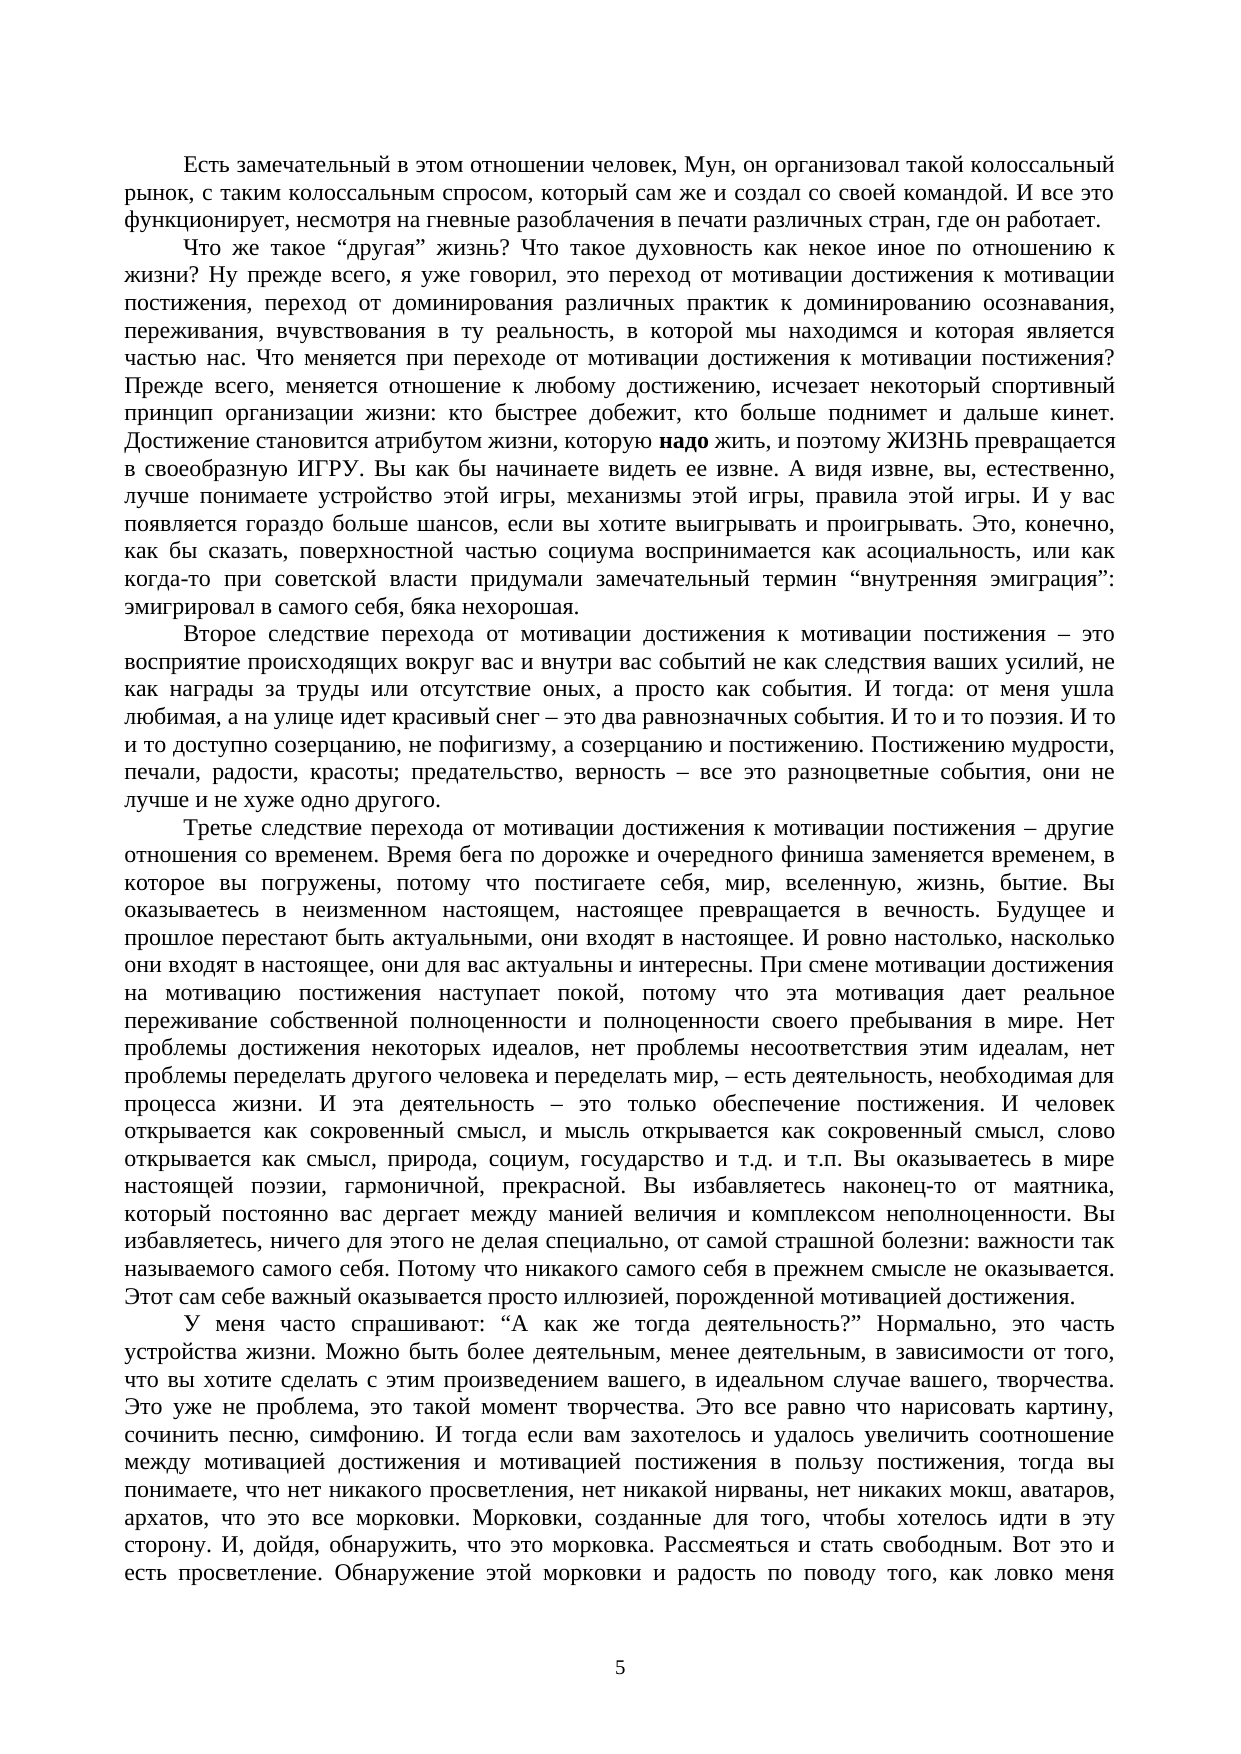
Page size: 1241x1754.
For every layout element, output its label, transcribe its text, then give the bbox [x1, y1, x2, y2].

text Есть замечательный в этом отношении человек, Мун, он организовал такой колоссальный рынок, с таким колоссальным спросом, который сам же и создал со своей командой. И все это функционирует, несмотря на гневные разоблачения в печати различных стран, где он работает. [124, 150, 1116, 233]
text Третье следствие перехода от мотивации достижения к мотивации постижения – другие отношения со временем. Время бега по дорожке и очередного финиша заменяется временем, в которое вы погружены, потому что постигаете себя, мир, вселенную, жизнь, бытие. Вы оказываетесь в неизменном настоящем, настоящее превращается в вечность. Будущее и прошлое перестают быть актуальными, они входят в настоящее. И ровно настолько, насколько они входят в настоящее, они для вас актуальны и интересны. При смене мотивации достижения на мотивацию постижения наступает покой, потому что эта мотивация дает реальное переживание собственной полноценности и полноценности своего пребывания в мире. Нет проблемы достижения некоторых идеалов, нет проблемы несоответствия этим идеалам, нет проблемы переделать другого человека и переделать мир, – есть деятельность, необходимая для процесса жизни. И эта деятельность – это только обеспечение постижения. И человек открывается как сокровенный смысл, и мысль открывается как сокровенный смысл, слово открывается как смысл, природа, социум, государство и т.д. и т.п. Вы оказываетесь в мире настоящей поэзии, гармоничной, прекрасной. Вы избавляетесь наконец-то от маятника, который постоянно вас дергает между манией величия и комплексом неполноценности. Вы избавляетесь, ничего для этого не делая специально, от самой страшной болезни: важности так называемого самого себя. Потому что никакого самого себя в прежнем смысле не оказывается. Этот сам себе важный оказывается просто иллюзией, порожденной мотивацией достижения. [124, 812, 1116, 1309]
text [124, 1309, 1116, 1585]
text Что же такое “другая” жизнь? Что такое духовность как некое иное по отношению к жизни? Ну прежде всего, я уже говорил, это переход от мотивации достижения к мотивации постижения, переход от доминирования различных практик к доминированию осознавания, переживания, вчувствования в ту реальность, в которой мы находимся и которая является частью нас. Что меняется при переходе от мотивации достижения к мотивации постижения? Прежде всего, меняется отношение к любому достижению, исчезает некоторый спортивный принцип организации жизни: кто быстрее добежит, кто больше поднимет и дальше кинет. Достижение становится атрибутом жизни, которую надо жить, и поэтому ЖИЗНЬ превращается в своеобразную ИГРУ. Вы как бы начинаете видеть ее извне. А видя извне, вы, естественно, лучше понимаете устройство этой игры, механизмы этой игры, правила этой игры. И у вас появляется гораздо больше шансов, если вы хотите выигрывать и проигрывать. Это, конечно, как бы сказать, поверхностной частью социума воспринимается как асоциальность, или как когда-то при советской власти придумали замечательный термин “внутренняя эмиграция”: эмигрировал в самого себя, бяка нехорошая. [124, 233, 1116, 619]
text Второе следствие перехода от мотивации достижения к мотивации постижения – это восприятие происходящих вокруг вас и внутри вас событий не как следствия ваших усилий, не как награды за труды или отсутствие оных, а просто как события. И тогда: от меня ушла любимая, а на улице идет красивый снег – это два равнозначных события. И то и то поэзия. И то и то доступно созерцанию, не пофигизму, а созерцанию и постижению. Постижению мудрости, печали, радости, красоты; предательство, верность – все это разноцветные события, они не лучше и не хуже одно другого. [124, 619, 1116, 812]
